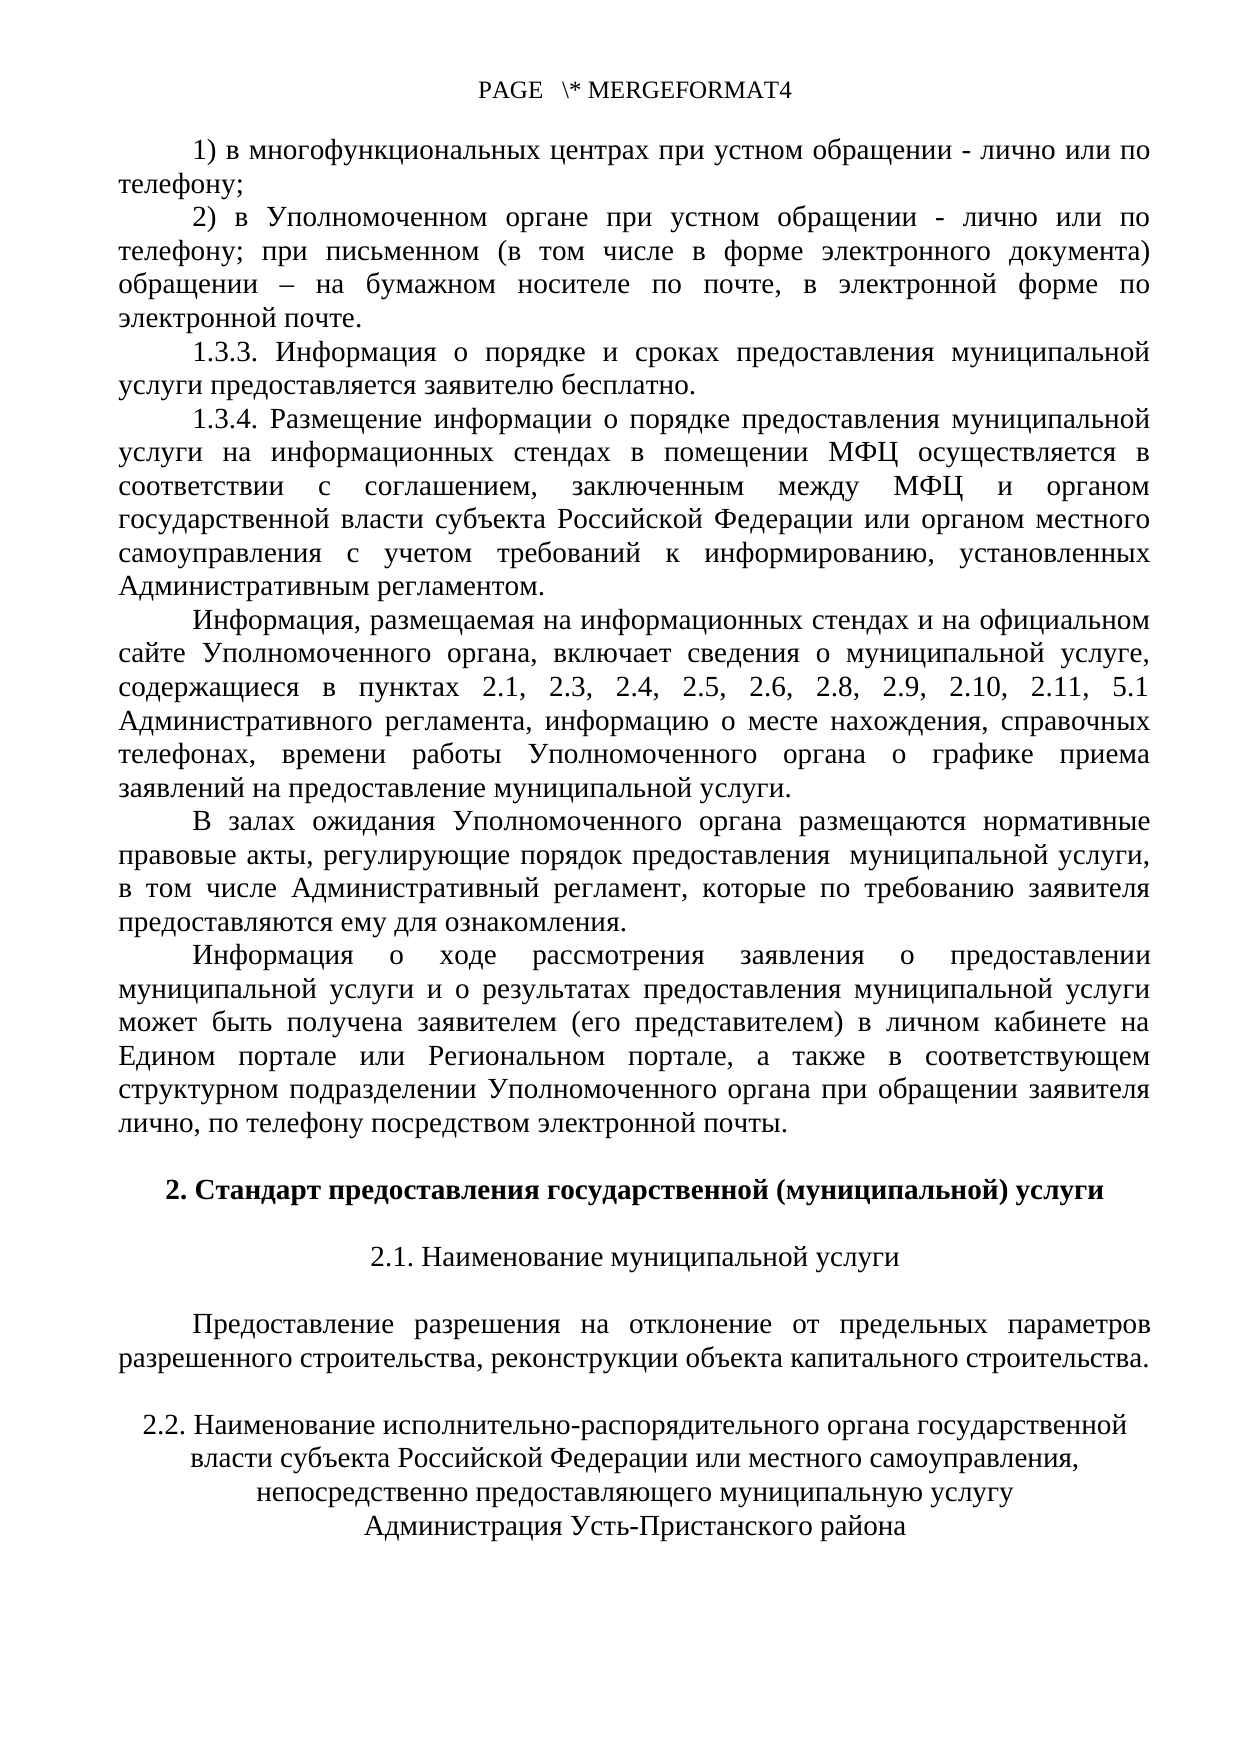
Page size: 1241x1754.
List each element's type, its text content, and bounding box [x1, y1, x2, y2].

text 2. Стандарт предоставления государственной (муниципальной) услуги [118, 1172, 1152, 1206]
text 2) в Уполномоченном органе при устном обращении - лично или по телефону; при письменном (в том числе в форме электронного документа) обращении – на бумажном носителе по почте, в электронной форме по электронной почте. [118, 199, 1152, 334]
text Информация, размещаемая на информационных стендах и на официальном сайте Уполномоченного органа, включает сведения о муниципальной услуге, содержащиеся в пунктах 2.1, 2.3, 2.4, 2.5, 2.6, 2.8, 2.9, 2.10, 2.11, 5.1 Административного регламента, информацию о месте нахождения, справочных телефонах, времени работы Уполномоченного органа о графике приема заявлений на предоставление муниципальной услуги. [118, 602, 1152, 803]
text 1.3.4. Размещение информации о порядке предоставления муниципальной услуги на информационных стендах в помещении МФЦ осуществляется в соответствии с соглашением, заключенным между МФЦ и органом государственной власти субъекта Российской Федерации или органом местного самоуправления с учетом требований к информированию, установленных Административным регламентом. [118, 401, 1152, 602]
text 2.1. Наименование муниципальной услуги [118, 1239, 1152, 1273]
text 1) в многофункциональных центрах при устном обращении - лично или по телефону; [118, 132, 1152, 199]
text Администрация Усть-Пристанского района [118, 1508, 1152, 1541]
text В залах ожидания Уполномоченного органа размещаются нормативные правовые акты, регулирующие порядок предоставления муниципальной услуги, в том числе Административный регламент, которые по требованию заявителя предоставляются ему для ознакомления. [118, 803, 1152, 937]
text Информация о ходе рассмотрения заявления о предоставлении муниципальной услуги и о результатах предоставления муниципальной услуги может быть получена заявителем (его представителем) в личном кабинете на Едином портале или Региональном портале, а также в соответствующем структурном подразделении Уполномоченного органа при обращении заявителя лично, по телефону посредством электронной почты. [118, 937, 1152, 1139]
text 2.2. Наименование исполнительно-распорядительного органа государственной власти субъекта Российской Федерации или местного самоуправления, непосредственно предоставляющего муниципальную услугу [118, 1407, 1152, 1508]
text 1.3.3. Информация о порядке и сроках предоставления муниципальной услуги предоставляется заявителю бесплатно. [118, 334, 1152, 401]
text Предоставление разрешения на отклонение от предельных параметров разрешенного строительства, реконструкции объекта капитального строительства. [118, 1306, 1152, 1373]
